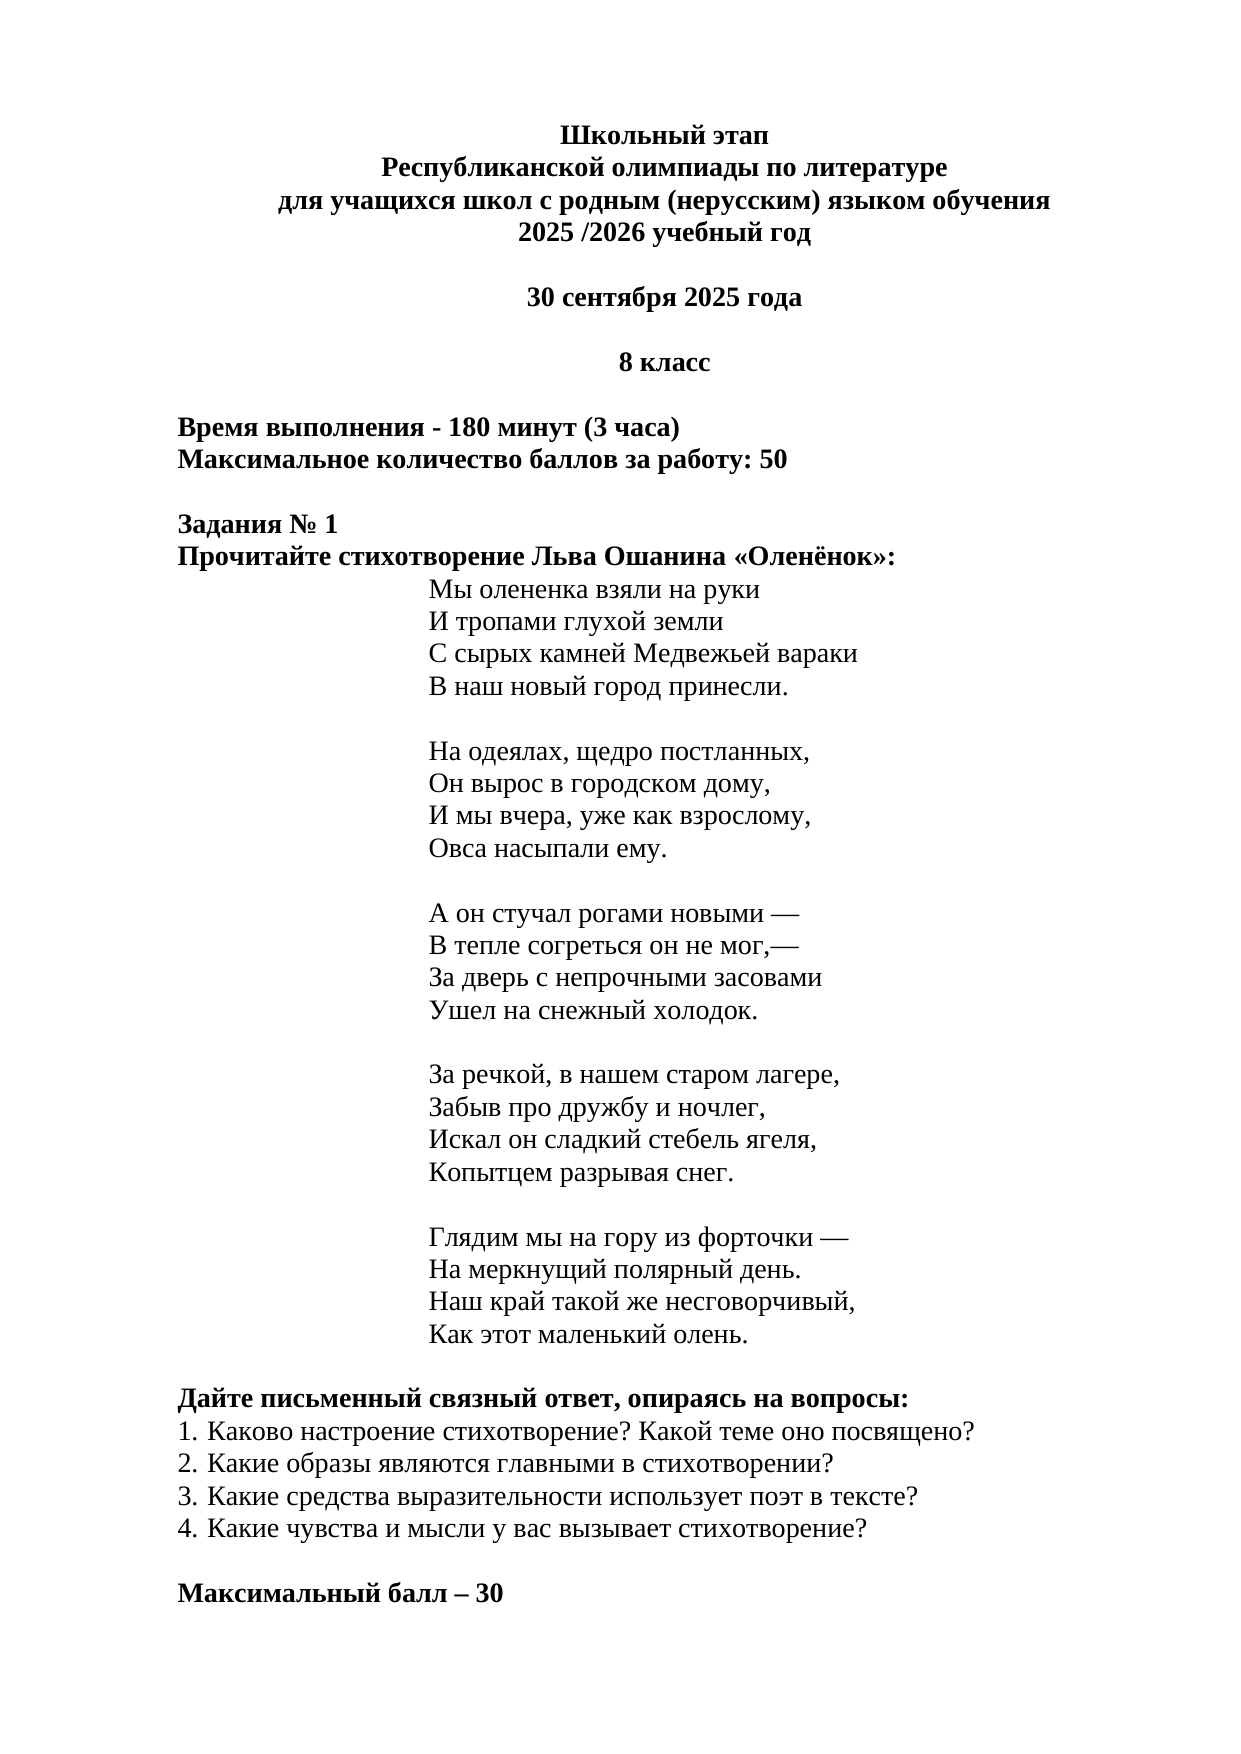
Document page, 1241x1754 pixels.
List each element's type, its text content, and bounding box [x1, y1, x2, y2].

text Прочитайте стихотворение Льва Ошанина «Оленёнок»: [177, 539, 1152, 572]
text С сырых камней Медвежьей вараки [177, 636, 1152, 669]
list Каково настроение стихотворение? Какой теме оно посвящено? [177, 1414, 1152, 1446]
text Наш край такой же несговорчивый, [177, 1284, 1152, 1317]
text Республиканской олимпиады по литературе [177, 151, 1152, 183]
list Какие образы являются главными в стихотворении? [177, 1446, 1152, 1479]
text В наш новый город принесли. [177, 669, 1152, 701]
text 8 класс [177, 345, 1152, 377]
text 30 сентября 2025 года [177, 280, 1152, 312]
text Копытцем разрывая снег. [177, 1155, 1152, 1187]
text Максимальный балл – 30 [177, 1576, 1152, 1608]
text В тепле согреться он не мог,— [177, 928, 1152, 960]
list Какие средства выразительности использует поэт в тексте? [177, 1479, 1152, 1511]
text Школьный этап [177, 118, 1152, 151]
text И мы вчера, уже как взрослому, [177, 798, 1152, 831]
text Искал он сладкий стебель ягеля, [177, 1122, 1152, 1155]
text Ушел на снежный холодок. [177, 993, 1152, 1025]
list Какие чувства и мысли у вас вызывает стихотворение? [177, 1511, 1152, 1543]
text Овса насыпали ему. [177, 831, 1152, 863]
text Максимальное количество баллов за работу: 50 [177, 442, 1152, 474]
text Глядим мы на гору из форточки — [177, 1219, 1152, 1252]
text И тропами глухой земли [177, 604, 1152, 636]
text для учащихся школ с родным (нерусским) языком обучения [177, 183, 1152, 215]
text Забыв про дружбу и ночлег, [177, 1090, 1152, 1122]
text За дверь с непрочными засовами [177, 960, 1152, 993]
text 2025 /2026 учебный год [177, 215, 1152, 248]
text Время выполнения - 180 минут (3 часа) [177, 410, 1152, 442]
text Мы олененка взяли на руки [177, 572, 1152, 604]
text Дайте письменный связный ответ, опираясь на вопросы: [177, 1382, 1152, 1414]
text За речкой, в нашем старом лагере, [177, 1058, 1152, 1090]
text На одеялах, щедро постланных, [177, 734, 1152, 766]
text На меркнущий полярный день. [177, 1252, 1152, 1284]
text Как этот маленький олень. [177, 1317, 1152, 1349]
text А он стучал рогами новыми — [177, 896, 1152, 928]
text Он вырос в городском дому, [177, 766, 1152, 798]
text Задания № 1 [177, 507, 1152, 539]
